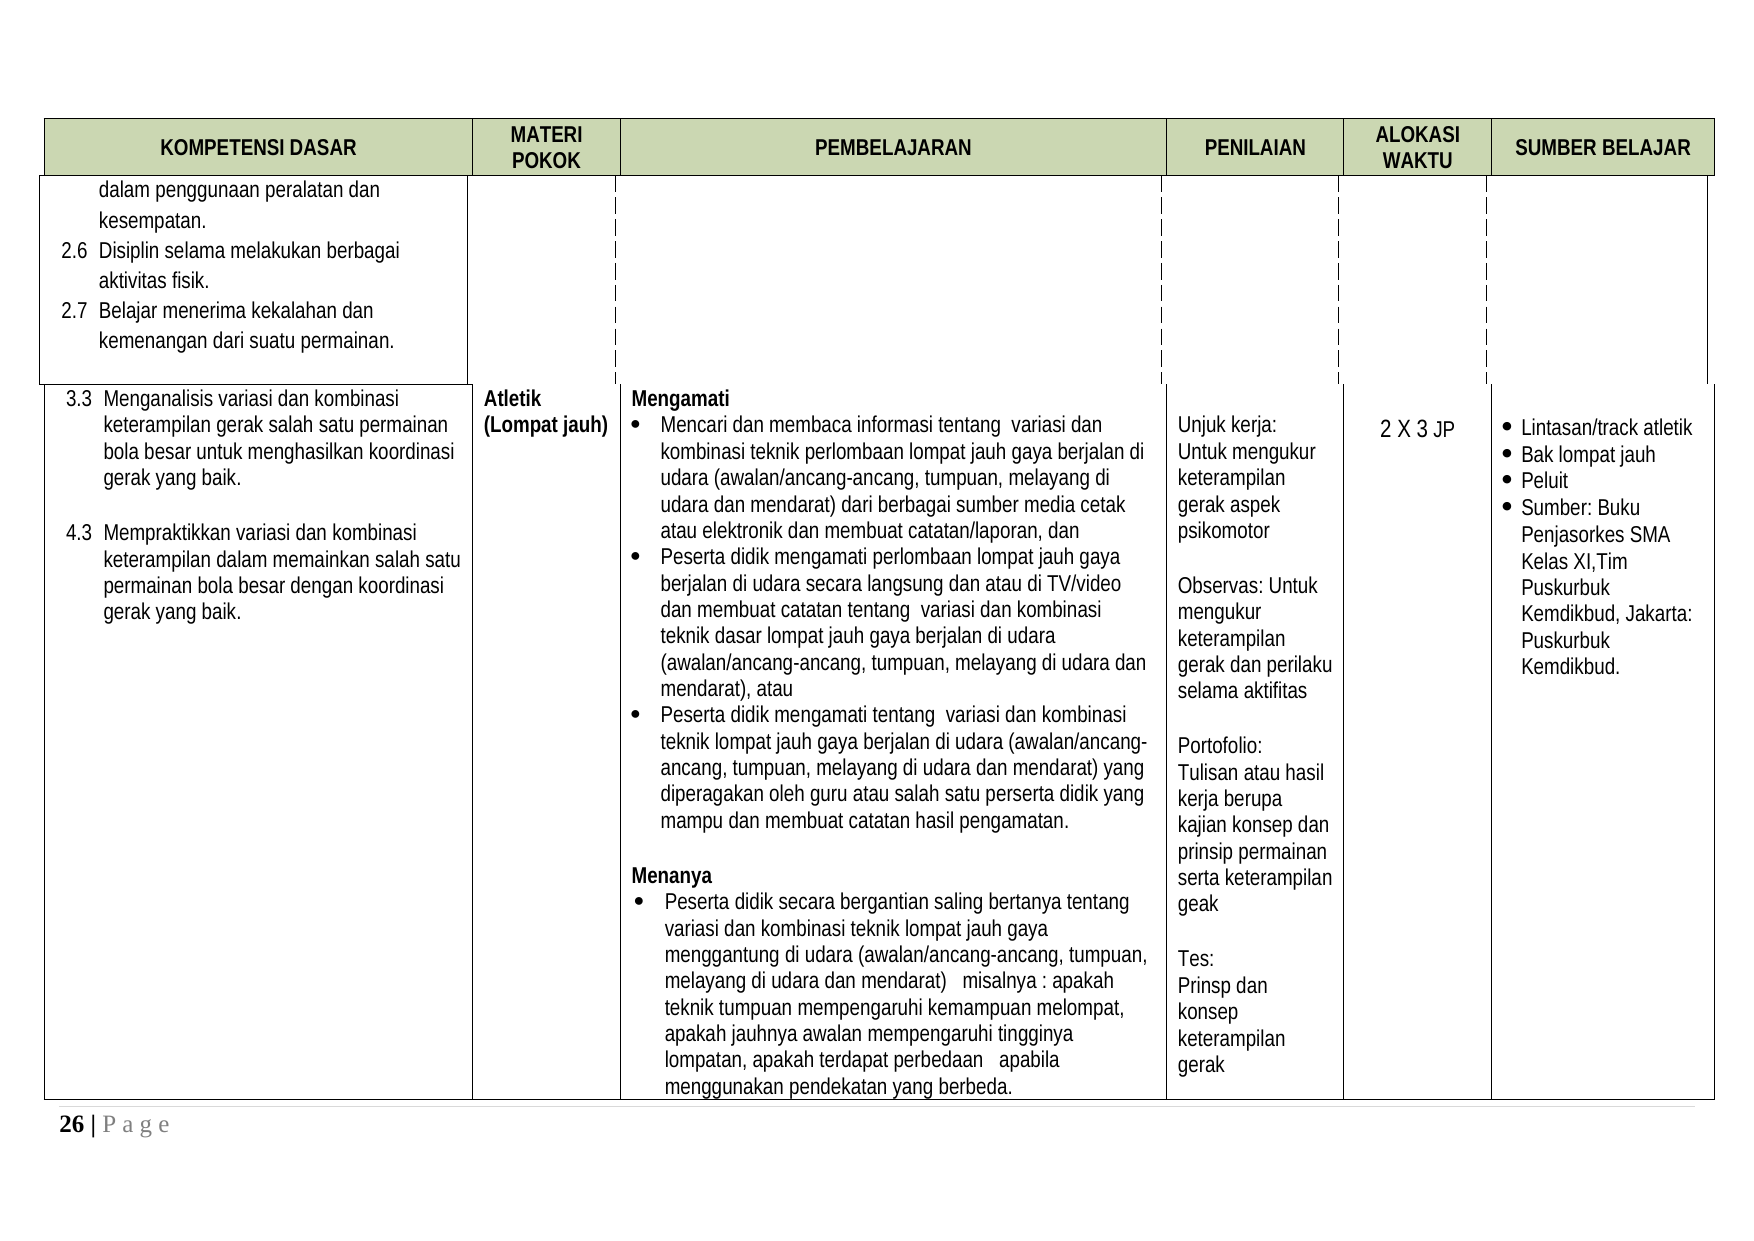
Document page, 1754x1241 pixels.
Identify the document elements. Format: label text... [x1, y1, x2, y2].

table_header KOMPETENSI DASAR [45, 119, 472, 175]
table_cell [40, 176, 467, 384]
table_header MATERI POKOK [473, 119, 620, 175]
table_cell 2 X 3 JP [1344, 384, 1491, 1099]
table_cell Atletik (Lompat jauh) [473, 384, 620, 1099]
table_header SUMBER BELAJAR [1492, 119, 1714, 175]
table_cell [1492, 384, 1714, 1099]
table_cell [621, 384, 1166, 1099]
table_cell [1167, 384, 1343, 1099]
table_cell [45, 385, 472, 1099]
table_header PENILAIAN [1167, 119, 1343, 175]
table_header ALOKASI WAKTU [1344, 119, 1491, 175]
table_header PEMBELAJARAN [621, 119, 1166, 175]
